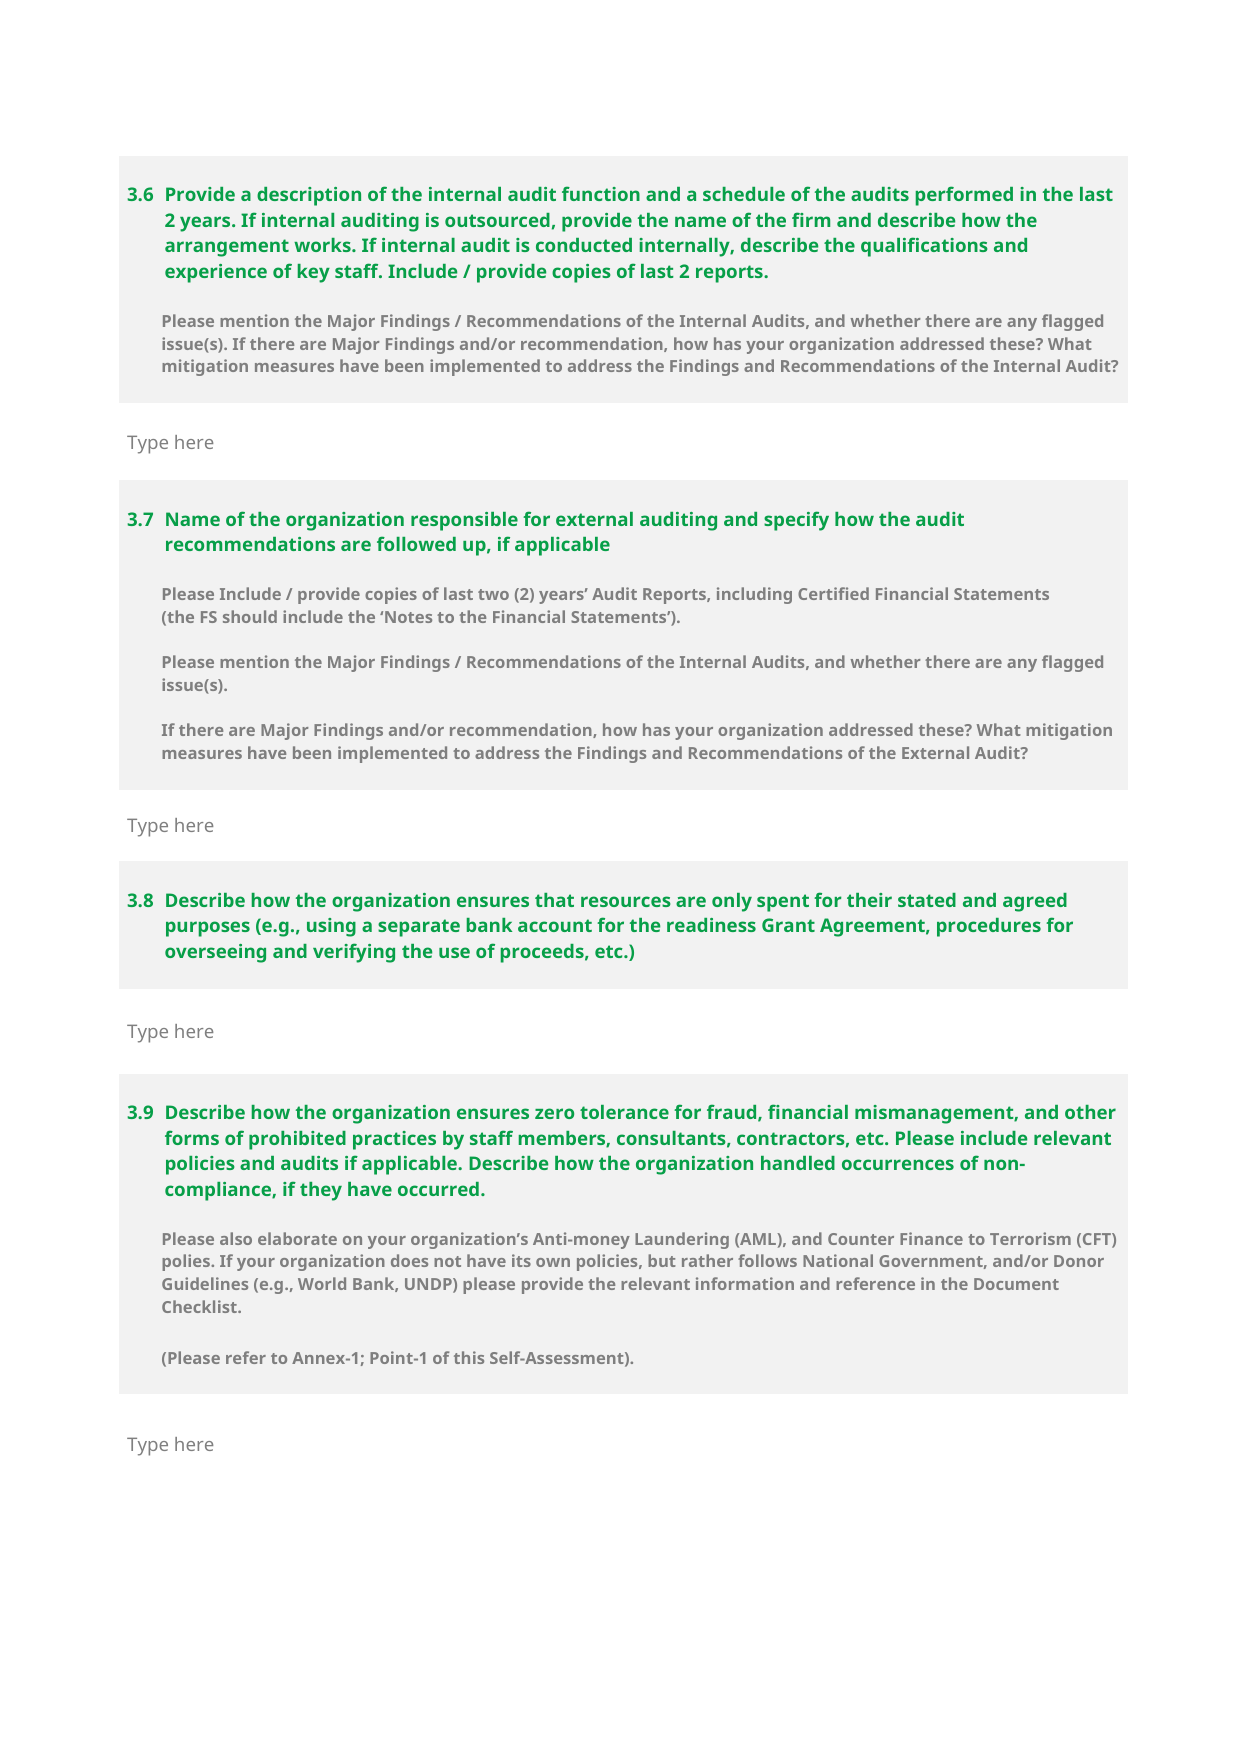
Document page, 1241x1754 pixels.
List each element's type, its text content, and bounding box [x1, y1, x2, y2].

table_cell [119, 995, 1128, 1068]
table_cell Provide a description of the internal audit function and a schedule of the audits performed in the last 2 years. If internal auditing is outsourced, provide the name of the firm and describe how the arrangement works. If internal audit is conducted internally, describe the qualifications and experience of key staff. Include / provide copies of last 2 reports. Please mention the Major Findings / Recommendations of the Internal Audits, and whether there are any flagged issue(s). If there are Major Findings and/or recommendation, how has your organization addressed these? What mitigation measures have been implemented to address the Findings and Recommendations of the Internal Audit? [119, 156, 1128, 403]
table_cell [119, 409, 1128, 474]
table_cell Describe how the organization ensures zero tolerance for fraud, financial mismanagement, and other forms of prohibited practices by staff members, consultants, contractors, etc. Please include relevant policies and audits if applicable. Describe how the organization handled occurrences of non-compliance, if they have occurred. Please also elaborate on your organization’s Anti-money Laundering (AML), and Counter Finance to Terrorism (CFT) polies. If your organization does not have its own policies, but rather follows National Government, and/or Donor Guidelines (e.g., World Bank, UNDP) please provide the relevant information and reference in the Document Checklist. (Please refer to Annex-1; Point-1 of this Self-Assessment). [119, 1074, 1128, 1394]
table_cell [119, 1401, 1128, 1462]
table_cell Describe how the organization ensures that resources are only spent for their stated and agreed purposes (e.g., using a separate bank account for the readiness Grant Agreement, procedures for overseeing and verifying the use of proceeds, etc.) [119, 861, 1128, 989]
table_cell [119, 796, 1128, 855]
table_cell Name of the organization responsible for external auditing and specify how the audit recommendations are followed up, if applicable Please Include / provide copies of last two (2) years’ Audit Reports, including Certified Financial Statements (the FS should include the ‘Notes to the Financial Statements’). Please mention the Major Findings / Recommendations of the Internal Audits, and whether there are any flagged issue(s). If there are Major Findings and/or recommendation, how has your organization addressed these? What mitigation measures have been implemented to address the Findings and Recommendations of the External Audit? [119, 480, 1128, 790]
